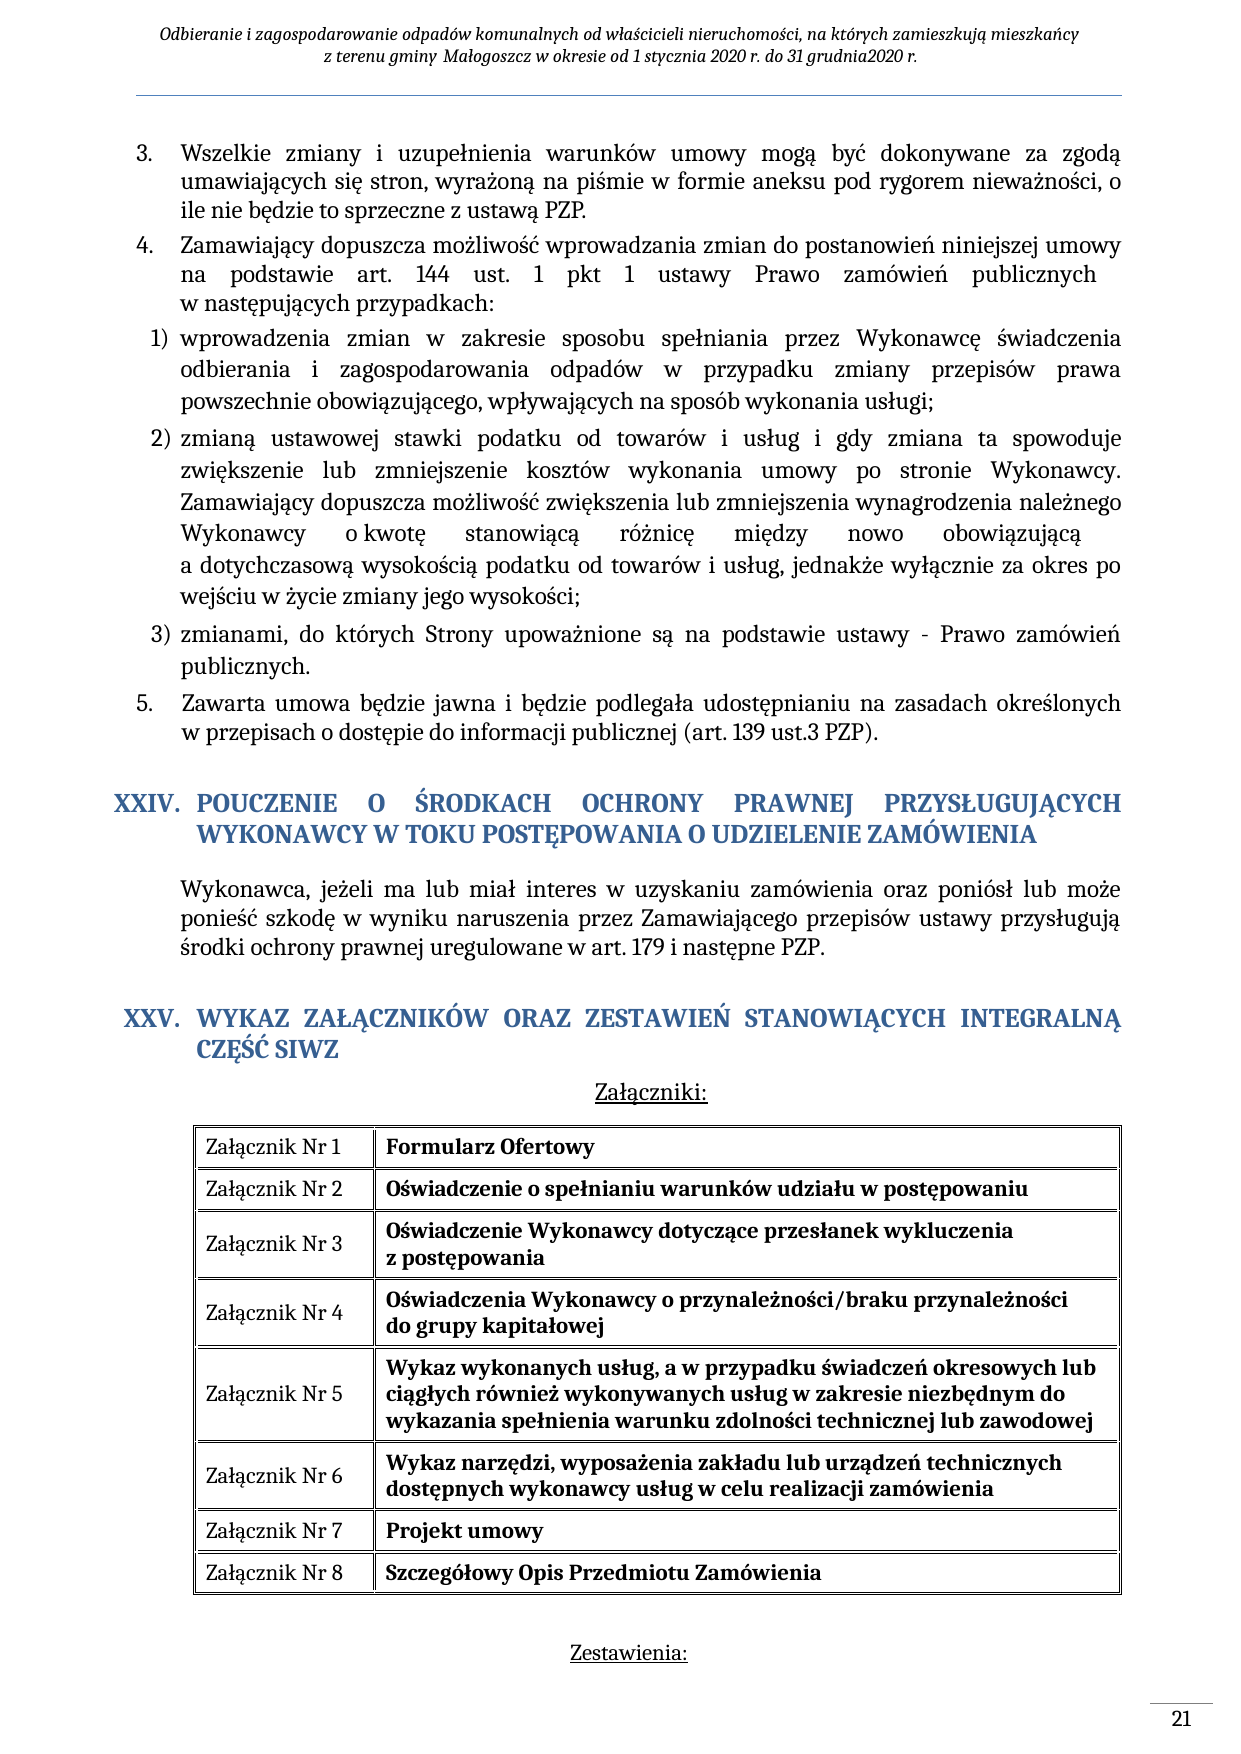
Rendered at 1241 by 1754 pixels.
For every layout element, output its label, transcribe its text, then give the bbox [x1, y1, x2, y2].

table_cell Załącznik Nr 8 [195, 1550, 374, 1592]
text Wykonawca, jeżeli ma lub miał interes w uzyskaniu zamówienia oraz poniósł lub może ponieść szkodę w wyniku naruszenia przez Zamawiającego przepisów ustawy przysługują środki ochrony prawnej uregulowane w art. 179 i następne PZP. [180, 875, 1122, 962]
table_cell Załącznik Nr 3 [196, 1209, 373, 1277]
list wprowadzenia zmian w zakresie sposobu spełniania przez Wykonawcę świadczenia odbierania i zagospodarowania odpadów w przypadku zmiany przepisów prawa powszechnie obowiązującego, wpływających na sposób wykonania usługi; [151, 323, 1122, 415]
subtitle POUCZENIE O ŚRODKACH OCHRONY PRAWNEJ PRZYSŁUGUJĄCYCH WYKONAWCY W TOKU POSTĘPOWANIA O UDZIELENIE ZAMÓWIENIA [180, 788, 1122, 850]
table_cell Oświadczenie Wykonawcy dotyczące przesłanek wykluczenia z postępowania [376, 1209, 1119, 1277]
table_cell Załącznik Nr 6 [195, 1440, 374, 1508]
table_cell Projekt umowy [375, 1508, 1121, 1550]
table_cell Załącznik Nr 4 [195, 1277, 374, 1345]
table_cell Wykaz narzędzi, wyposażenia zakładu lub urządzeń technicznych dostępnych wykonawcy usług w celu realizacji zamówienia [375, 1440, 1121, 1508]
list zmianami, do których Strony upoważnione są na podstawie ustawy - Prawo zamówień publicznych. [151, 620, 1122, 680]
table_cell Szczegółowy Opis Przedmiotu Zamówienia [375, 1550, 1121, 1592]
table_cell Oświadczenia Wykonawcy o przynależności/braku przynależności do grupy kapitałowej [375, 1277, 1121, 1345]
table_cell Załącznik Nr 2 [196, 1167, 373, 1209]
list zmianą ustawowej stawki podatku od towarów i usług i gdy zmiana ta spowoduje zwiększenie lub zmniejszenie kosztów wykonania umowy po stronie Wykonawcy. Zamawiający dopuszcza możliwość zwiększenia lub zmniejszenia wynagrodzenia należnego Wykonawcy o kwotę stanowiącą różnicę między nowo obowiązującą a dotychczasową wysokością podatku od towarów i usług, jednakże wyłącznie za okres po wejściu w życie zmiany jego wysokości; [151, 424, 1122, 611]
list Zamawiający dopuszcza możliwość wprowadzania zmian do postanowień niniejszej umowy na podstawie art. 144 ust. 1 pkt 1 ustawy Prawo zamówień publicznych w następujących przypadkach: [136, 231, 1122, 317]
list Zawarta umowa będzie jawna i będzie podlegała udostępnianiu na zasadach określonych w przepisach o dostępie do informacji publicznej (art. 139 ust.3 PZP). [136, 689, 1122, 747]
subtitle WYKAZ ZAŁĄCZNIKÓW ORAZ ZESTAWIEŃ STANOWIĄCYCH INTEGRALNĄ CZĘŚĆ SIWZ [180, 1003, 1122, 1065]
table_cell Oświadczenie o spełnianiu warunków udziału w postępowaniu [376, 1167, 1119, 1209]
text Zestawienia: [136, 1639, 1122, 1666]
list Wszelkie zmiany i uzupełnienia warunków umowy mogą być dokonywane za zgodą umawiających się stron, wyrażoną na piśmie w formie aneksu pod rygorem nieważności, o ile nie będzie to sprzeczne z ustawą PZP. [136, 138, 1122, 225]
table_header Załącznik Nr 1 [196, 1128, 374, 1167]
table_header Formularz Ofertowy [375, 1128, 1119, 1167]
text Załączniki: [136, 1078, 1122, 1106]
table_cell Wykaz wykonanych usług, a w przypadku świadczeń okresowych lub ciągłych również wykonywanych usług w zakresie niezbędnym do wykazania spełnienia warunku zdolności technicznej lub zawodowej [375, 1345, 1121, 1440]
table_cell Załącznik Nr 5 [195, 1345, 374, 1440]
table_cell Załącznik Nr 7 [195, 1508, 374, 1550]
